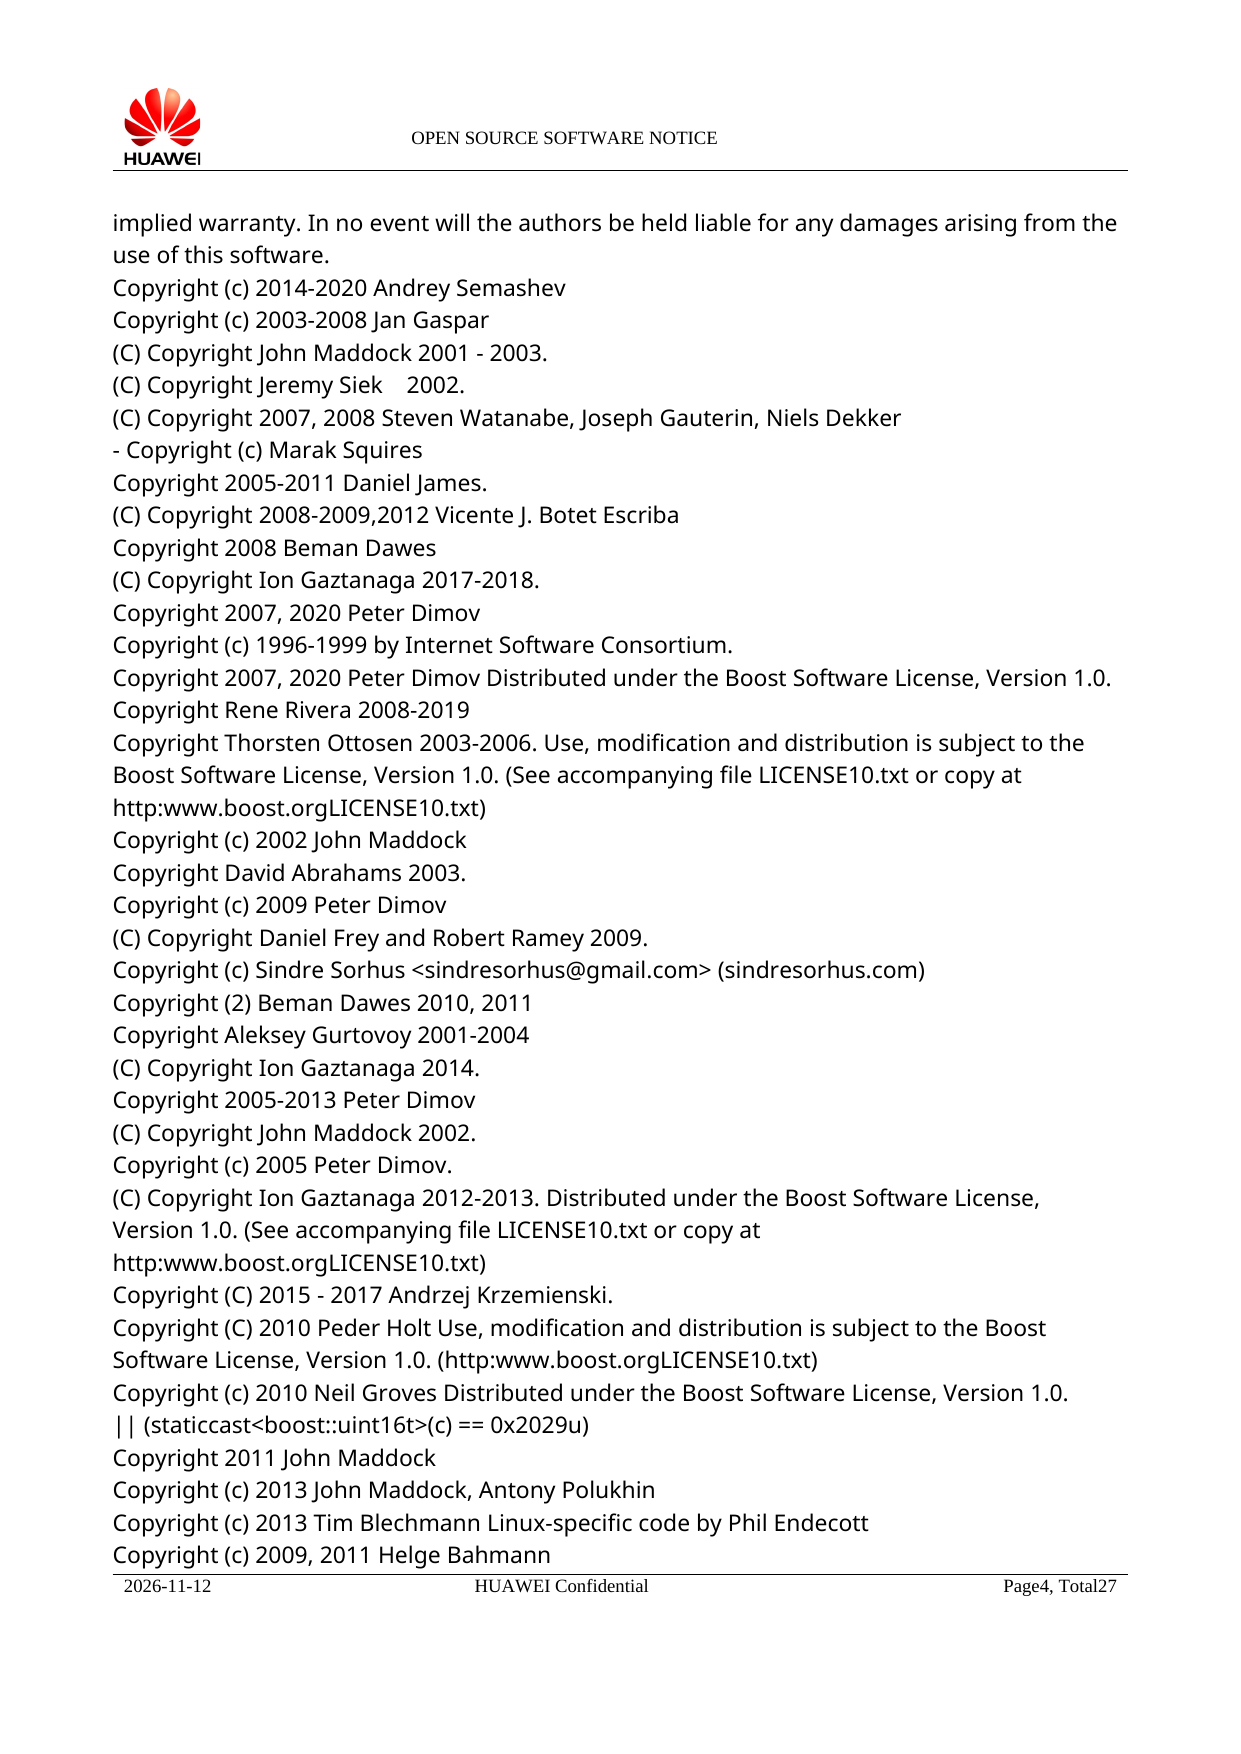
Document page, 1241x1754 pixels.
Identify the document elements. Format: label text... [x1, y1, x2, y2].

picture [124, 88, 201, 165]
